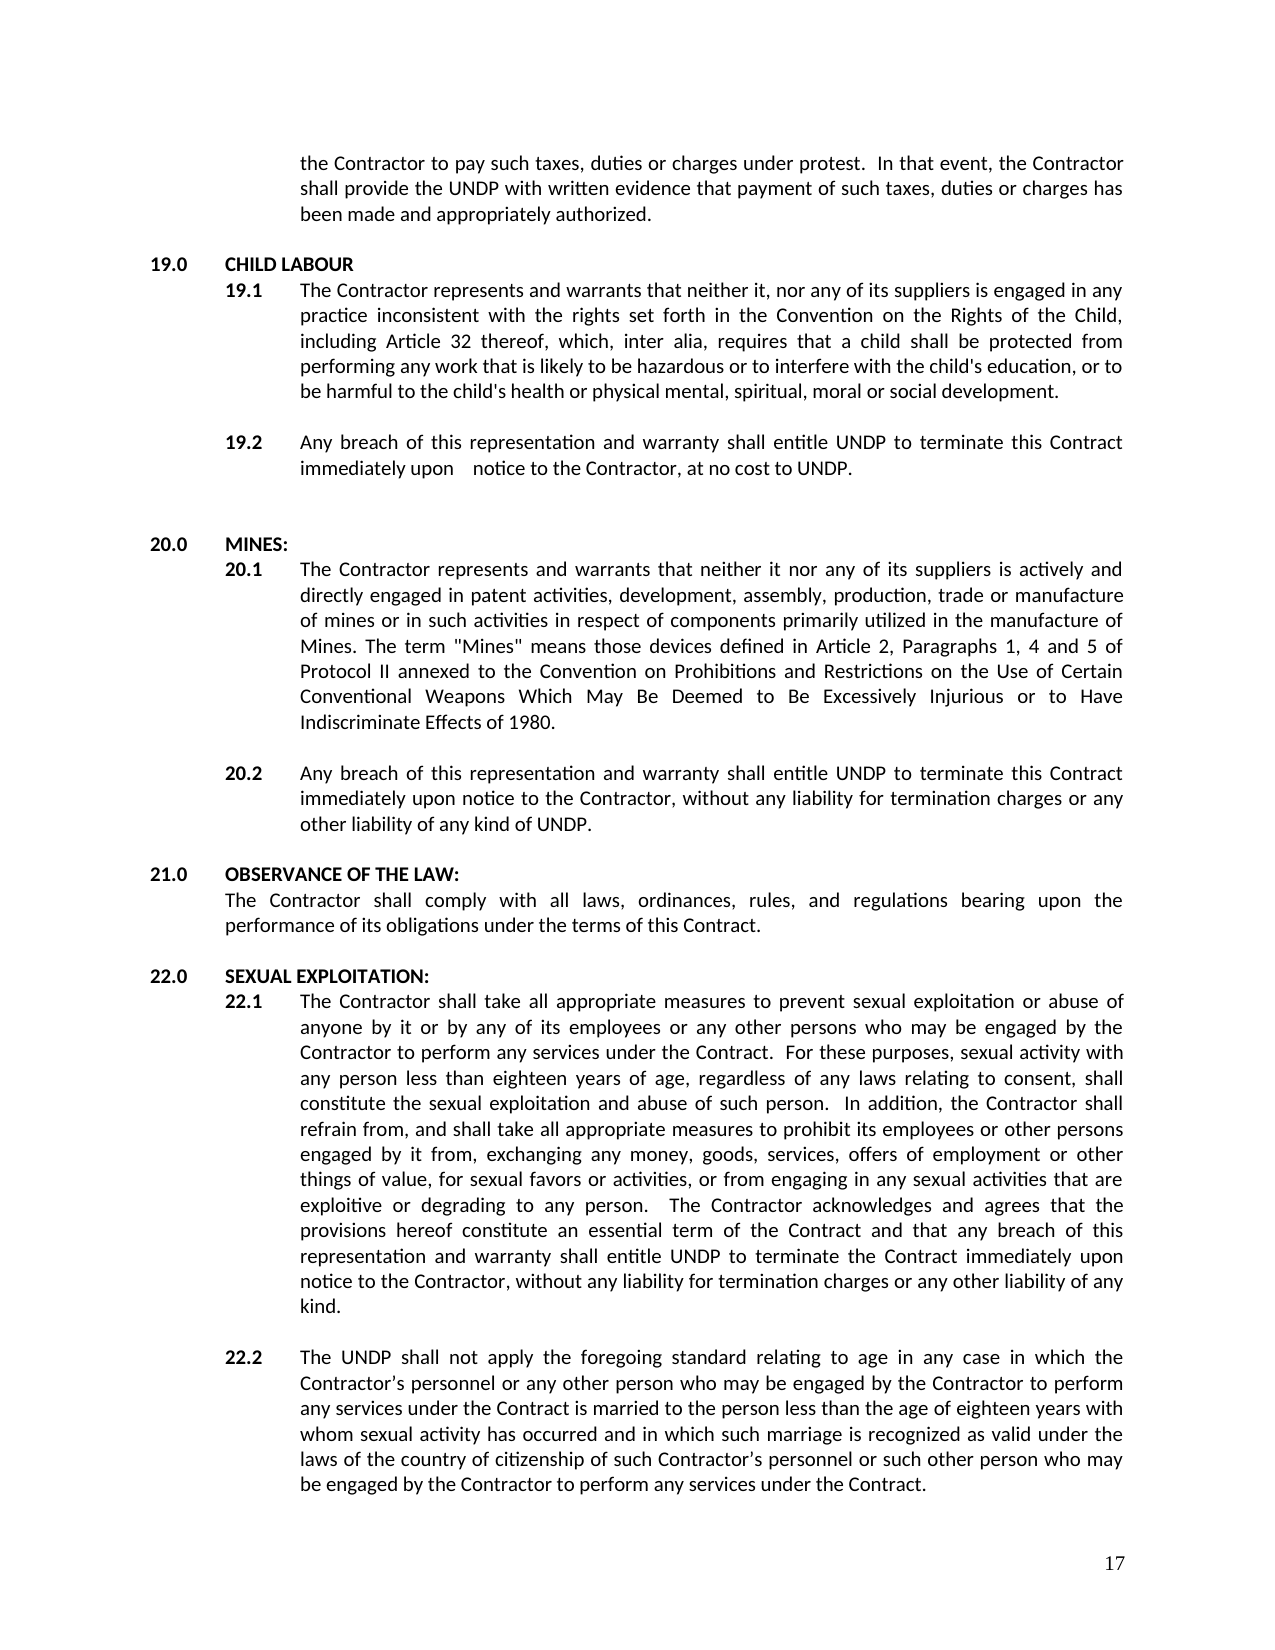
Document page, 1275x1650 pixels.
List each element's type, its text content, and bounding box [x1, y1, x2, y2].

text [225, 150, 1125, 226]
text 20.1 The Contractor represents and warrants that neither it nor any of its suppliers is actively and directly engaged in patent activities, development, assembly, production, trade or manufacture of mines or in such activities in respect of components primarily utilized in the manufacture of Mines. The term "Mines" means those devices defined in Article 2, Paragraphs 1, 4 and 5 of Protocol II annexed to the Convention on Prohibitions and Restrictions on the Use of Certain Conventional Weapons Which May Be Deemed to Be Excessively Injurious or to Have Indiscriminate Effects of 1980. [225, 557, 1125, 734]
text The Contractor shall comply with all laws, ordinances, rules, and regulations bearing upon the performance of its obligations under the terms of this Contract. [225, 887, 1125, 938]
text 22.2 The UNDP shall not apply the foregoing standard relating to age in any case in which the Contractor’s personnel or any other person who may be engaged by the Contractor to perform any services under the Contract is married to the person less than the age of eighteen years with whom sexual activity has occurred and in which such marriage is recognized as valid under the laws of the country of citizenship of such Contractor’s personnel or such other person who may be engaged by the Contractor to perform any services under the Contract. [225, 1344, 1125, 1497]
text 20.0 MINES: [150, 531, 1125, 557]
text 22.0 SEXUAL EXPLOITATION: [150, 963, 1125, 989]
text 20.2 Any breach of this representation and warranty shall entitle UNDP to terminate this Contract immediately upon notice to the Contractor, without any liability for termination charges or any other liability of any kind of UNDP. [225, 760, 1125, 836]
text 19.1 The Contractor represents and warrants that neither it, nor any of its suppliers is engaged in any practice inconsistent with the rights set forth in the Convention on the Rights of the Child, including Article 32 thereof, which, inter alia, requires that a child shall be protected from performing any work that is likely to be hazardous or to interfere with the child's education, or to be harmful to the child's health or physical mental, spiritual, moral or social development. [225, 277, 1125, 404]
text 22.1 The Contractor shall take all appropriate measures to prevent sexual exploitation or abuse of anyone by it or by any of its employees or any other persons who may be engaged by the Contractor to perform any services under the Contract. For these purposes, sexual activity with any person less than eighteen years of age, regardless of any laws relating to consent, shall constitute the sexual exploitation and abuse of such person. In addition, the Contractor shall refrain from, and shall take all appropriate measures to prohibit its employees or other persons engaged by it from, exchanging any money, goods, services, offers of employment or other things of value, for sexual favors or activities, or from engaging in any sexual activities that are exploitive or degrading to any person. The Contractor acknowledges and agrees that the provisions hereof constitute an essential term of the Contract and that any breach of this representation and warranty shall entitle UNDP to terminate the Contract immediately upon notice to the Contractor, without any liability for termination charges or any other liability of any kind. [225, 989, 1125, 1319]
text 19.2 Any breach of this representation and warranty shall entitle UNDP to terminate this Contract immediately upon notice to the Contractor, at no cost to UNDP. [225, 429, 1125, 480]
text 19.0 CHILD LABOUR [150, 252, 1125, 277]
text 21.0 OBSERVANCE OF THE LAW: [150, 862, 1125, 887]
